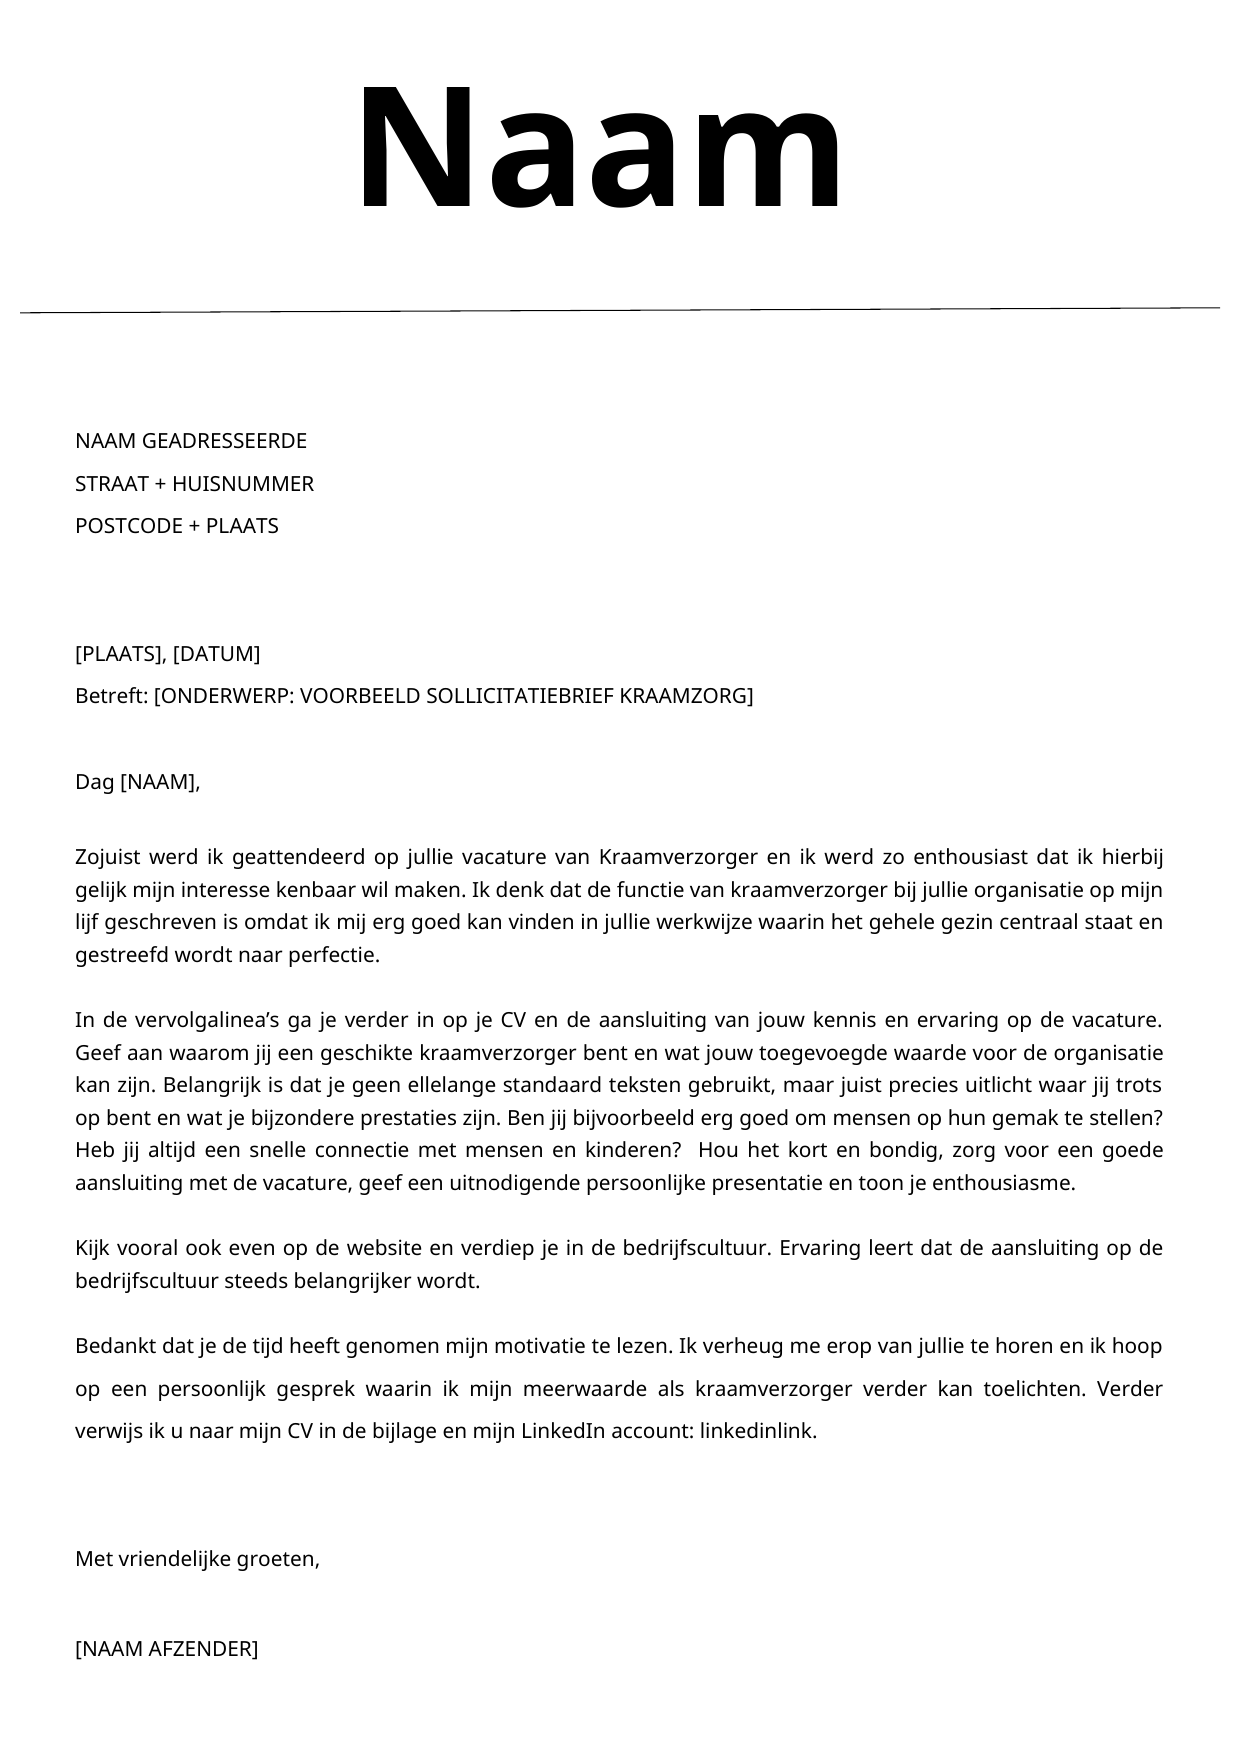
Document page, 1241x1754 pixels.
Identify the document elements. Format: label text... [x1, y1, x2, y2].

text NAAM GEADRESSEERDE [75, 426, 1165, 454]
text Met vriendelijke groeten, [75, 1544, 1165, 1573]
text [NAAM AFZENDER] [75, 1634, 1165, 1662]
text Bedankt dat je de tijd heeft genomen mijn motivatie te lezen. Ik verheug me erop van jullie te horen en ik hoop op een persoonlijk gesprek waarin ik mijn meerwaarde als kraamverzorger verder kan toelichten. Verder verwijs ik u naar mijn CV in de bijlage en mijn LinkedIn account: linkedinlink. [75, 1331, 1165, 1445]
text STRAAT + HUISNUMMER [75, 469, 1165, 497]
text [PLAATS], [DATUM] [75, 639, 1165, 667]
text Dag [NAAM], [75, 767, 1165, 795]
text Zojuist werd ik geattendeerd op jullie vacature van Kraamverzorger en ik werd zo enthousiast dat ik hierbij gelijk mijn interesse kenbaar wil maken. Ik denk dat de functie van kraamverzorger bij jullie organisatie op mijn lijf geschreven is omdat ik mij erg goed kan vinden in jullie werkwijze waarin het gehele gezin centraal staat en gestreefd wordt naar perfectie. [75, 842, 1165, 968]
text Kijk vooral ook even op de website en verdiep je in de bedrijfscultuur. Ervaring leert dat de aansluiting op de bedrijfscultuur steeds belangrijker wordt. [75, 1233, 1165, 1294]
text Betreft: [ONDERWERP: VOORBEELD SOLLICITATIEBRIEF KRAAMZORG] [75, 682, 1165, 710]
text POSTCODE + PLAATS [75, 511, 1165, 540]
text In de vervolgalinea’s ga je verder in op je CV en de aansluiting van jouw kennis en ervaring op de vacature. Geef aan waarom jij een geschikte kraamverzorger bent en wat jouw toegevoegde waarde voor de organisatie kan zijn. Belangrijk is dat je geen ellelange standaard teksten gebruikt, maar juist precies uitlicht waar jij trots op bent en wat je bijzondere prestaties zijn. Ben jij bijvoorbeeld erg goed om mensen op hun gemak te stellen? Heb jij altijd een snelle connectie met mensen en kinderen? Hou het kort en bondig, zorg voor een goede aansluiting met de vacature, geef een uitnodigende persoonlijke presentatie en toon je enthousiasme. [75, 1005, 1165, 1197]
